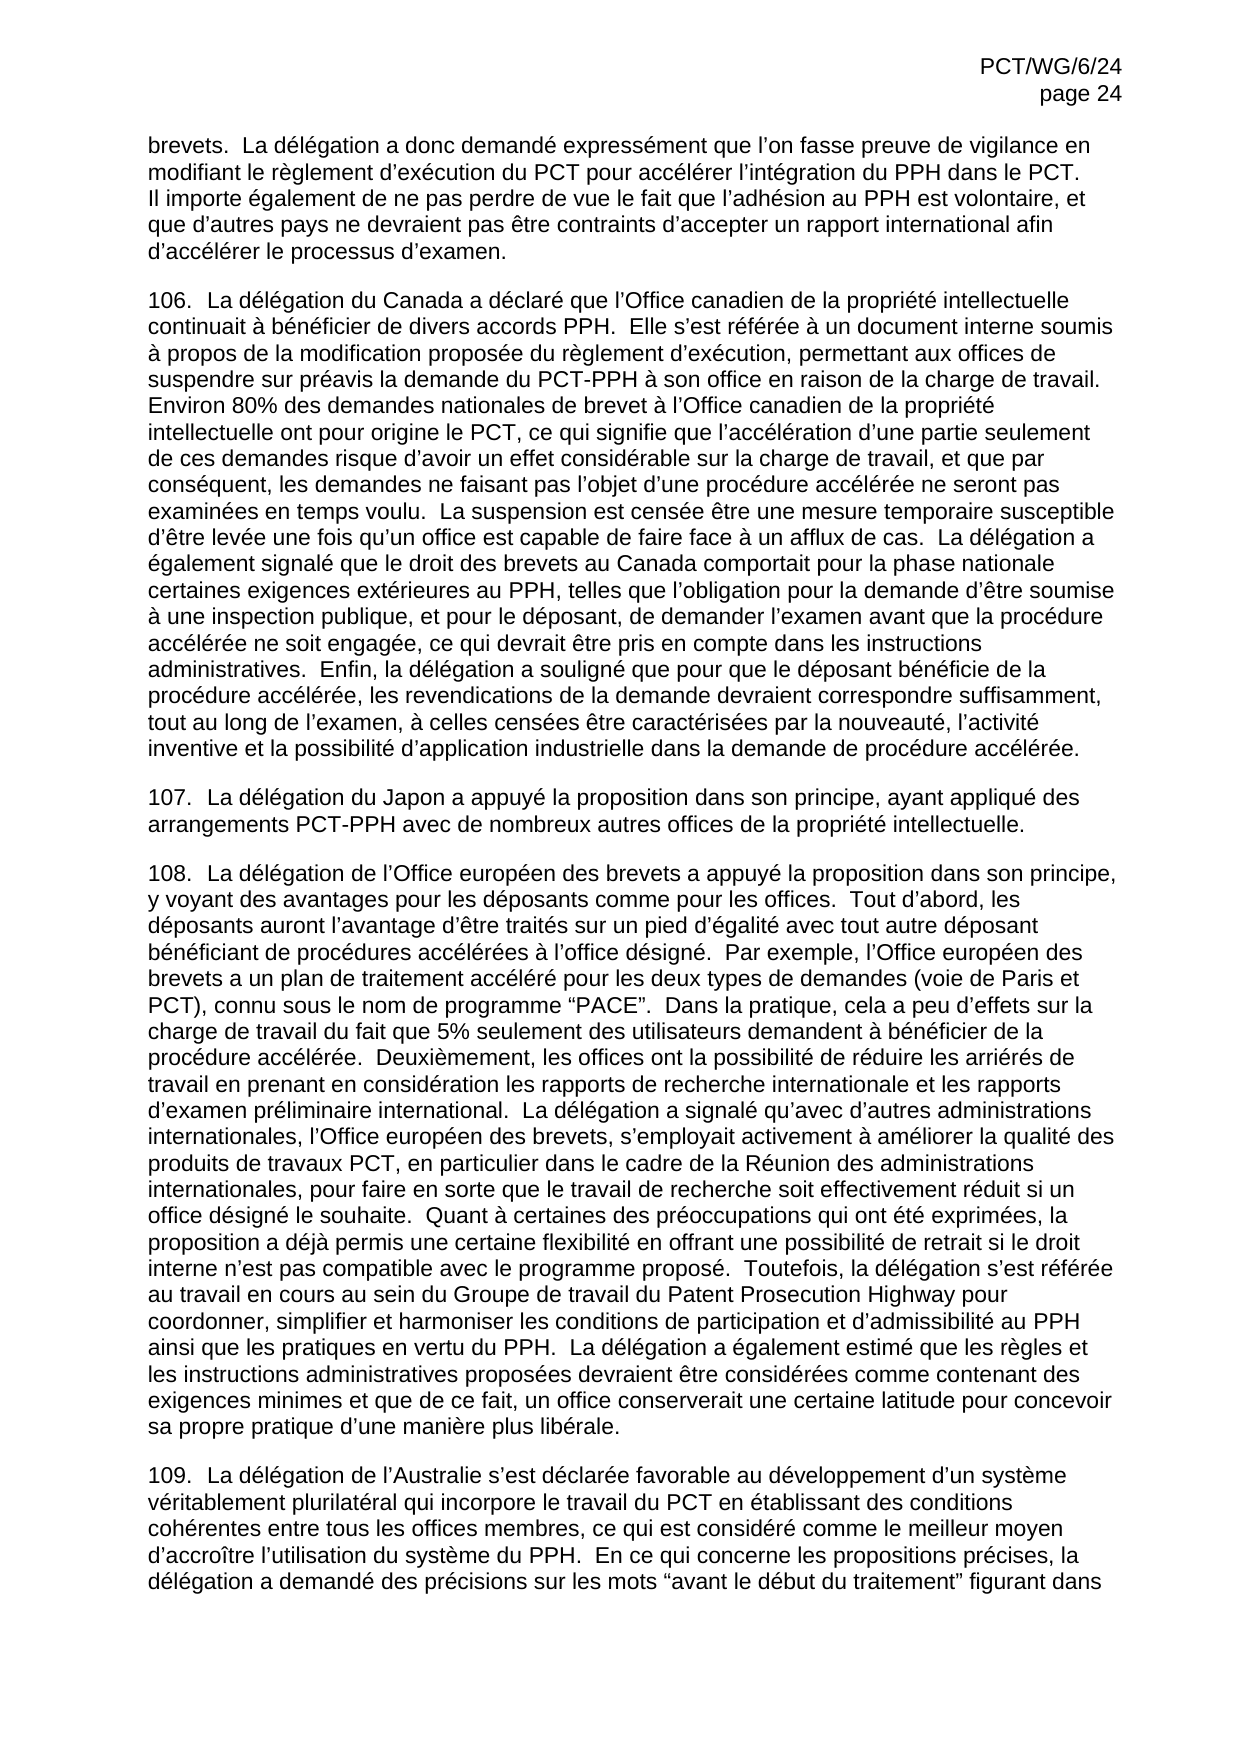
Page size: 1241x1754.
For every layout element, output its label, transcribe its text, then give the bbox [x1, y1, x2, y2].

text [148, 132, 1122, 264]
text La délégation de l’Office européen des brevets a appuyé la proposition dans son principe, y voyant des avantages pour les déposants comme pour les offices. Tout d’abord, les déposants auront l’avantage d’être traités sur un pied d’égalité avec tout autre déposant bénéficiant de procédures accélérées à l’office désigné. Par exemple, l’Office européen des brevets a un plan de traitement accéléré pour les deux types de demandes (voie de Paris et PCT), connu sous le nom de programme “PACE”. Dans la pratique, cela a peu d’effets sur la charge de travail du fait que 5% seulement des utilisateurs demandent à bénéficier de la procédure accélérée. Deuxièmement, les offices ont la possibilité de réduire les arriérés de travail en prenant en considération les rapports de recherche internationale et les rapports d’examen préliminaire international. La délégation a signalé qu’avec d’autres administrations internationales, l’Office européen des brevets, s’employait activement à améliorer la qualité des produits de travaux PCT, en particulier dans le cadre de la Réunion des administrations internationales, pour faire en sorte que le travail de recherche soit effectivement réduit si un office désigné le souhaite. Quant à certaines des préoccupations qui ont été exprimées, la proposition a déjà permis une certaine flexibilité en offrant une possibilité de retrait si le droit interne n’est pas compatible avec le programme proposé. Toutefois, la délégation s’est référée au travail en cours au sein du Groupe de travail du Patent Prosecution Highway pour coordonner, simplifier et harmoniser les conditions de participation et d’admissibilité au PPH ainsi que les pratiques en vertu du PPH. La délégation a également estimé que les règles et les instructions administratives proposées devraient être considérées comme contenant des exigences minimes et que de ce fait, un office conserverait une certaine latitude pour concevoir sa propre pratique d’une manière plus libérale. [148, 860, 1122, 1439]
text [148, 1462, 1122, 1594]
text La délégation du Japon a appuyé la proposition dans son principe, ayant appliqué des arrangements PCT-PPH avec de nombreux autres offices de la propriété intellectuelle. [148, 784, 1122, 837]
text La délégation du Canada a déclaré que l’Office canadien de la propriété intellectuelle continuait à bénéficier de divers accords PPH. Elle s’est référée à un document interne soumis à propos de la modification proposée du règlement d’exécution, permettant aux offices de suspendre sur préavis la demande du PCT-PPH à son office en raison de la charge de travail. Environ 80% des demandes nationales de brevet à l’Office canadien de la propriété intellectuelle ont pour origine le PCT, ce qui signifie que l’accélération d’une partie seulement de ces demandes risque d’avoir un effet considérable sur la charge de travail, et que par conséquent, les demandes ne faisant pas l’objet d’une procédure accélérée ne seront pas examinées en temps voulu. La suspension est censée être une mesure temporaire susceptible d’être levée une fois qu’un office est capable de faire face à un afflux de cas. La délégation a également signalé que le droit des brevets au Canada comportait pour la phase nationale certaines exigences extérieures au PPH, telles que l’obligation pour la demande d’être soumise à une inspection publique, et pour le déposant, de demander l’examen avant que la procédure accélérée ne soit engagée, ce qui devrait être pris en compte dans les instructions administratives. Enfin, la délégation a souligné que pour que le déposant bénéficie de la procédure accélérée, les revendications de la demande devraient correspondre suffisamment, tout au long de l’examen, à celles censées être caractérisées par la nouveauté, l’activité inventive et la possibilité d’application industrielle dans la demande de procédure accélérée. [148, 287, 1122, 761]
